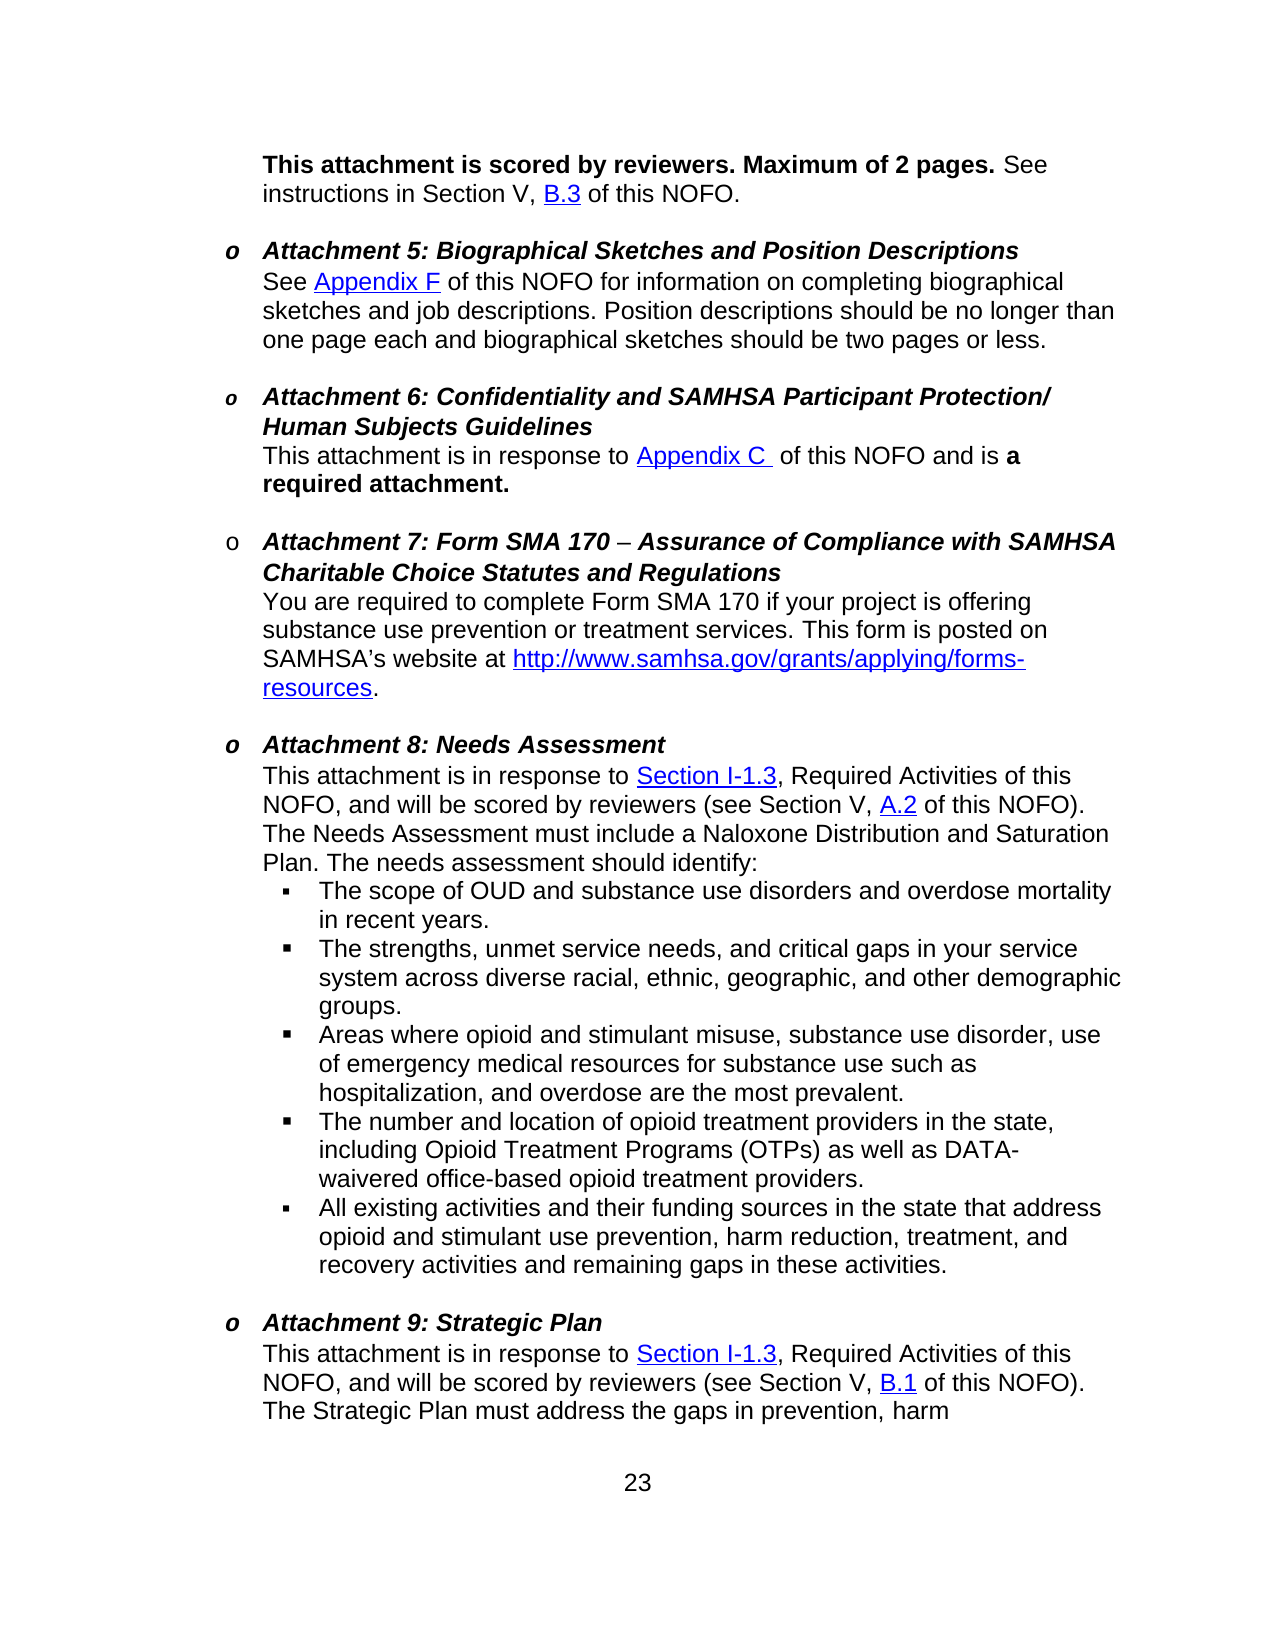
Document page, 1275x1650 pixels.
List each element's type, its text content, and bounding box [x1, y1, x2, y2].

list The strengths, unmet service needs, and critical gaps in your service system across diverse racial, ethnic, geographic, and other demographic groups. [281, 934, 1125, 1020]
list You are required to complete Form SMA 170 if your project is offering substance use prevention or treatment services. This form is posted on SAMHSA’s website at http://www.samhsa.gov/grants/applying/forms-resources. [262, 587, 1125, 702]
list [262, 1339, 1125, 1425]
list Areas where opioid and stimulant misuse, substance use disorder, use of emergency medical resources for substance use such as hospitalization, and overdose are the most prevalent. [281, 1020, 1125, 1106]
list Attachment 5: Biographical Sketches and Position Descriptions [225, 236, 1125, 267]
list All existing activities and their funding sources in the state that address opioid and stimulant use prevention, harm reduction, treatment, and recovery activities and remaining gaps in these activities. [281, 1193, 1125, 1279]
text This attachment is in response to Section I-1.3, Required Activities of this NOFO, and will be scored by reviewers (see Section V, A.2 of this NOFO). The Needs Assessment must include a Naloxone Distribution and Saturation Plan. The needs assessment should identify: [262, 761, 1125, 876]
list Attachment 8: Needs Assessment [225, 730, 1125, 761]
list The number and location of opioid treatment providers in the state, including Opioid Treatment Programs (OTPs) as well as DATA-waivered office-based opioid treatment providers. [281, 1106, 1125, 1193]
list Attachment 6: Confidentiality and SAMHSA Participant Protection/ Human Subjects Guidelines [225, 382, 1125, 441]
list Attachment 7: Form SMA 170 – Assurance of Compliance with SAMHSA Charitable Choice Statutes and Regulations [225, 527, 1125, 587]
list The scope of OUD and substance use disorders and overdose mortality in recent years. [281, 876, 1125, 934]
list See Appendix F of this NOFO for information on completing biographical sketches and job descriptions. Position descriptions should be no longer than one page each and biographical sketches should be two pages or less. [262, 267, 1125, 353]
list Attachment 9: Strategic Plan [225, 1308, 1125, 1339]
list This attachment is scored by reviewers. Maximum of 2 pages. See instructions in Section V, B.3 of this NOFO. [262, 150, 1125, 207]
list This attachment is in response to Appendix C of this NOFO and is a required attachment. [262, 441, 1125, 498]
